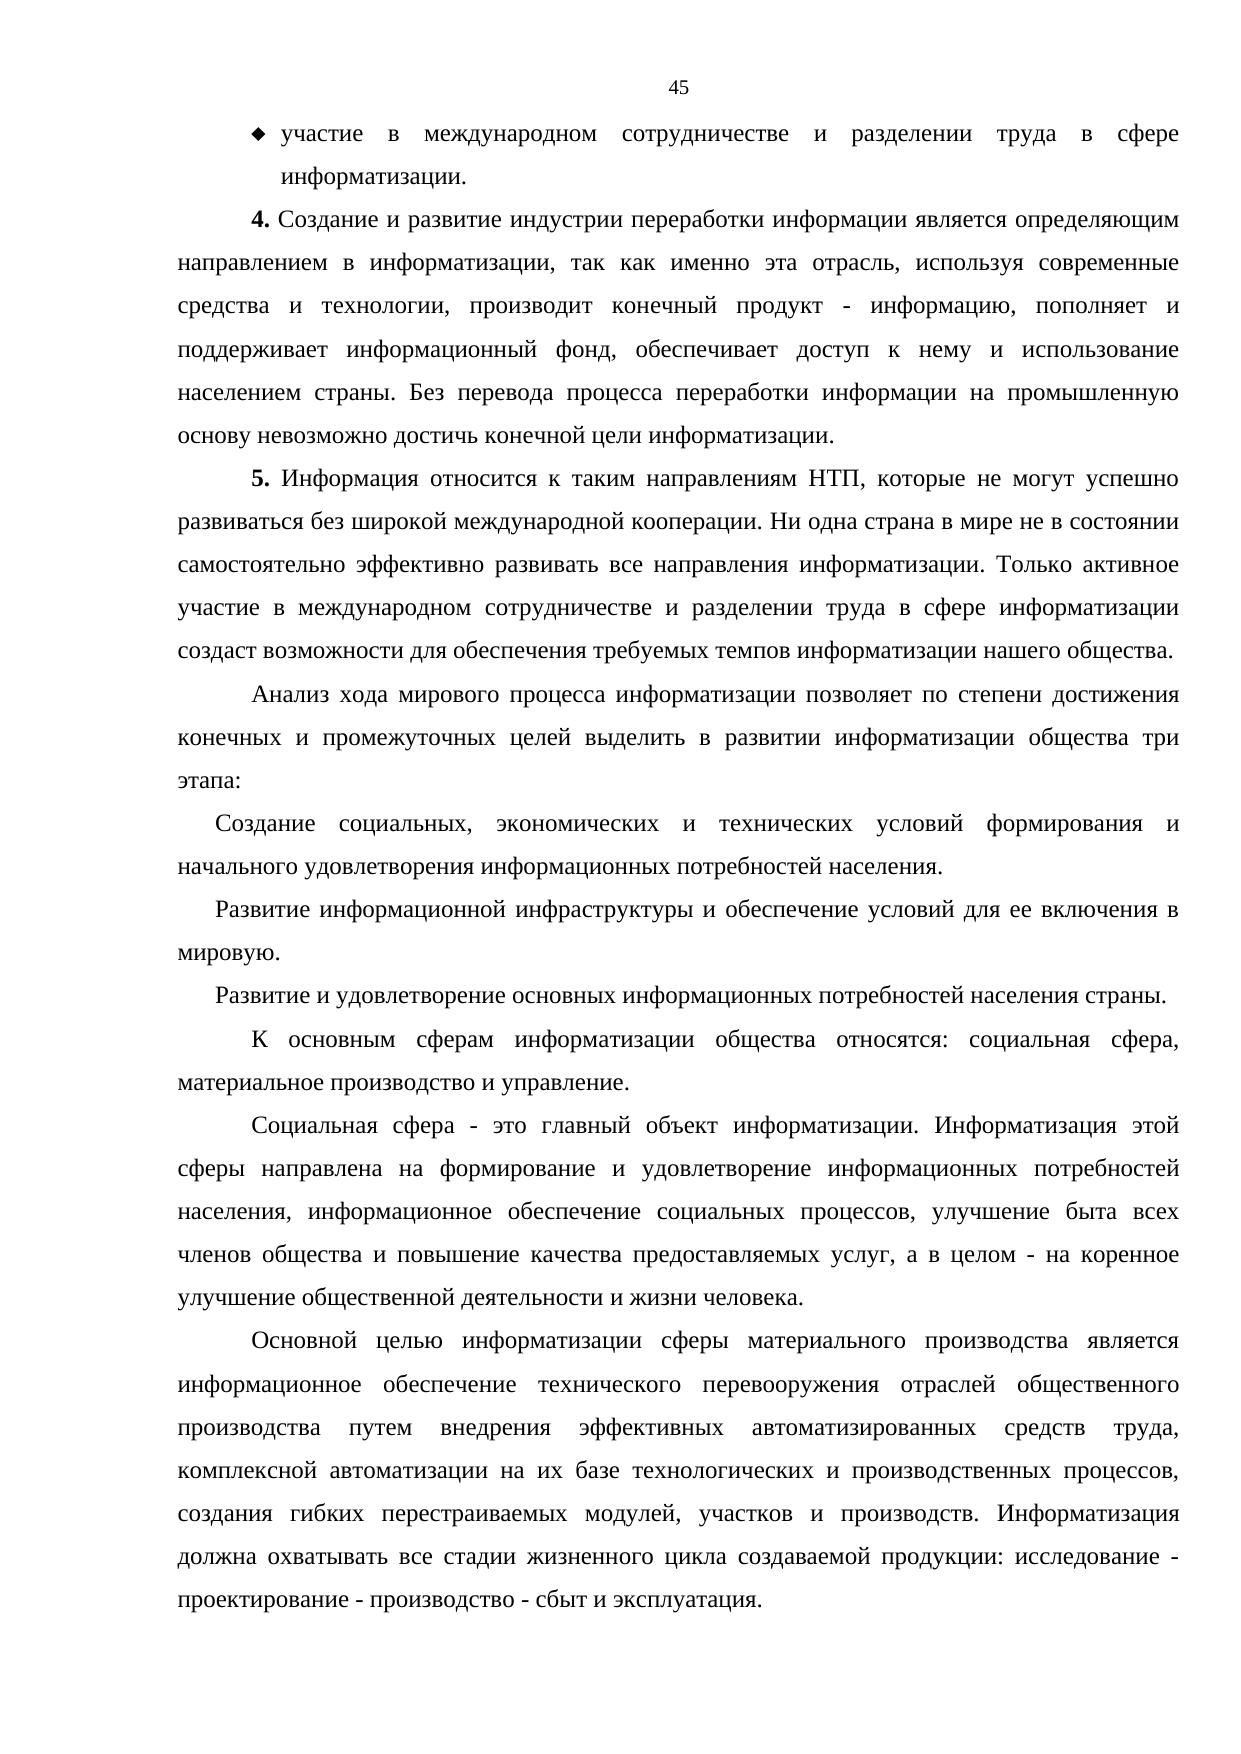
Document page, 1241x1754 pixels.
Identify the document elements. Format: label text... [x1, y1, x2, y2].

text К основным сферам информатизации общества относятся: социальная сфера, материальное производство и управление. [177, 1024, 1180, 1096]
text Анализ хода мирового процесса информатизации позволяет по степени достижения конечных и промежуточных целей выделить в развитии информатизации общества три этапа: [177, 679, 1180, 794]
text Социальная сфера - это главный объект информатизации. Информатизация этой сферы направлена на формирование и удовлетворение информационных потребностей населения, информационное обеспечение социальных процессов, улучшение быта всех членов общества и повышение качества предоставляемых услуг, а в целом - на коренное улучшение общественной деятельности и жизни человека. [177, 1110, 1180, 1311]
text 4. Создание и развитие индустрии переработки информации является определяющим направлением в информатизации, так как именно эта отрасль, используя современные средства и технологии, производит конечный продукт - информацию, пополняет и поддерживает информационный фонд, обеспечивает доступ к нему и использование населением страны. Без перевода процесса переработки информации на промышленную основу невозможно достичь конечной цели информатизации. [177, 204, 1180, 449]
list Создание социальных, экономических и технических условий формирования и начального удовлетворения информационных потребностей населения. [177, 808, 1180, 880]
text 5. Информация относится к таким направлениям НТП, которые не могут успешно развиваться без широкой международной кооперации. Ни одна страна в мире не в состоянии самостоятельно эффективно развивать все направления информатизации. Только активное участие в международном сотрудничестве и разделении труда в сфере информатизации создаст возможности для обеспечения требуемых темпов информатизации нашего общества. [177, 463, 1180, 664]
text Основной целью информатизации сферы материального производства является информационное обеспечение технического перевооружения отраслей общественного производства путем внедрения эффективных автоматизированных средств труда, комплексной автоматизации на их базе технологических и производственных процессов, создания гибких перестраиваемых модулей, участков и производств. Информатизация должна охватывать все стадии жизненного цикла создаваемой продукции: исследование - проектирование - производство - сбыт и эксплуатация. [177, 1326, 1180, 1613]
list Развитие и удовлетворение основных информационных потребностей населения страны. [177, 981, 1180, 1009]
list Развитие информационной инфраструктуры и обеспечение условий для ее включения в мировую. [177, 894, 1180, 966]
list участие в международном сотрудничестве и разделении труда в сфере информатизации. [251, 118, 1180, 190]
